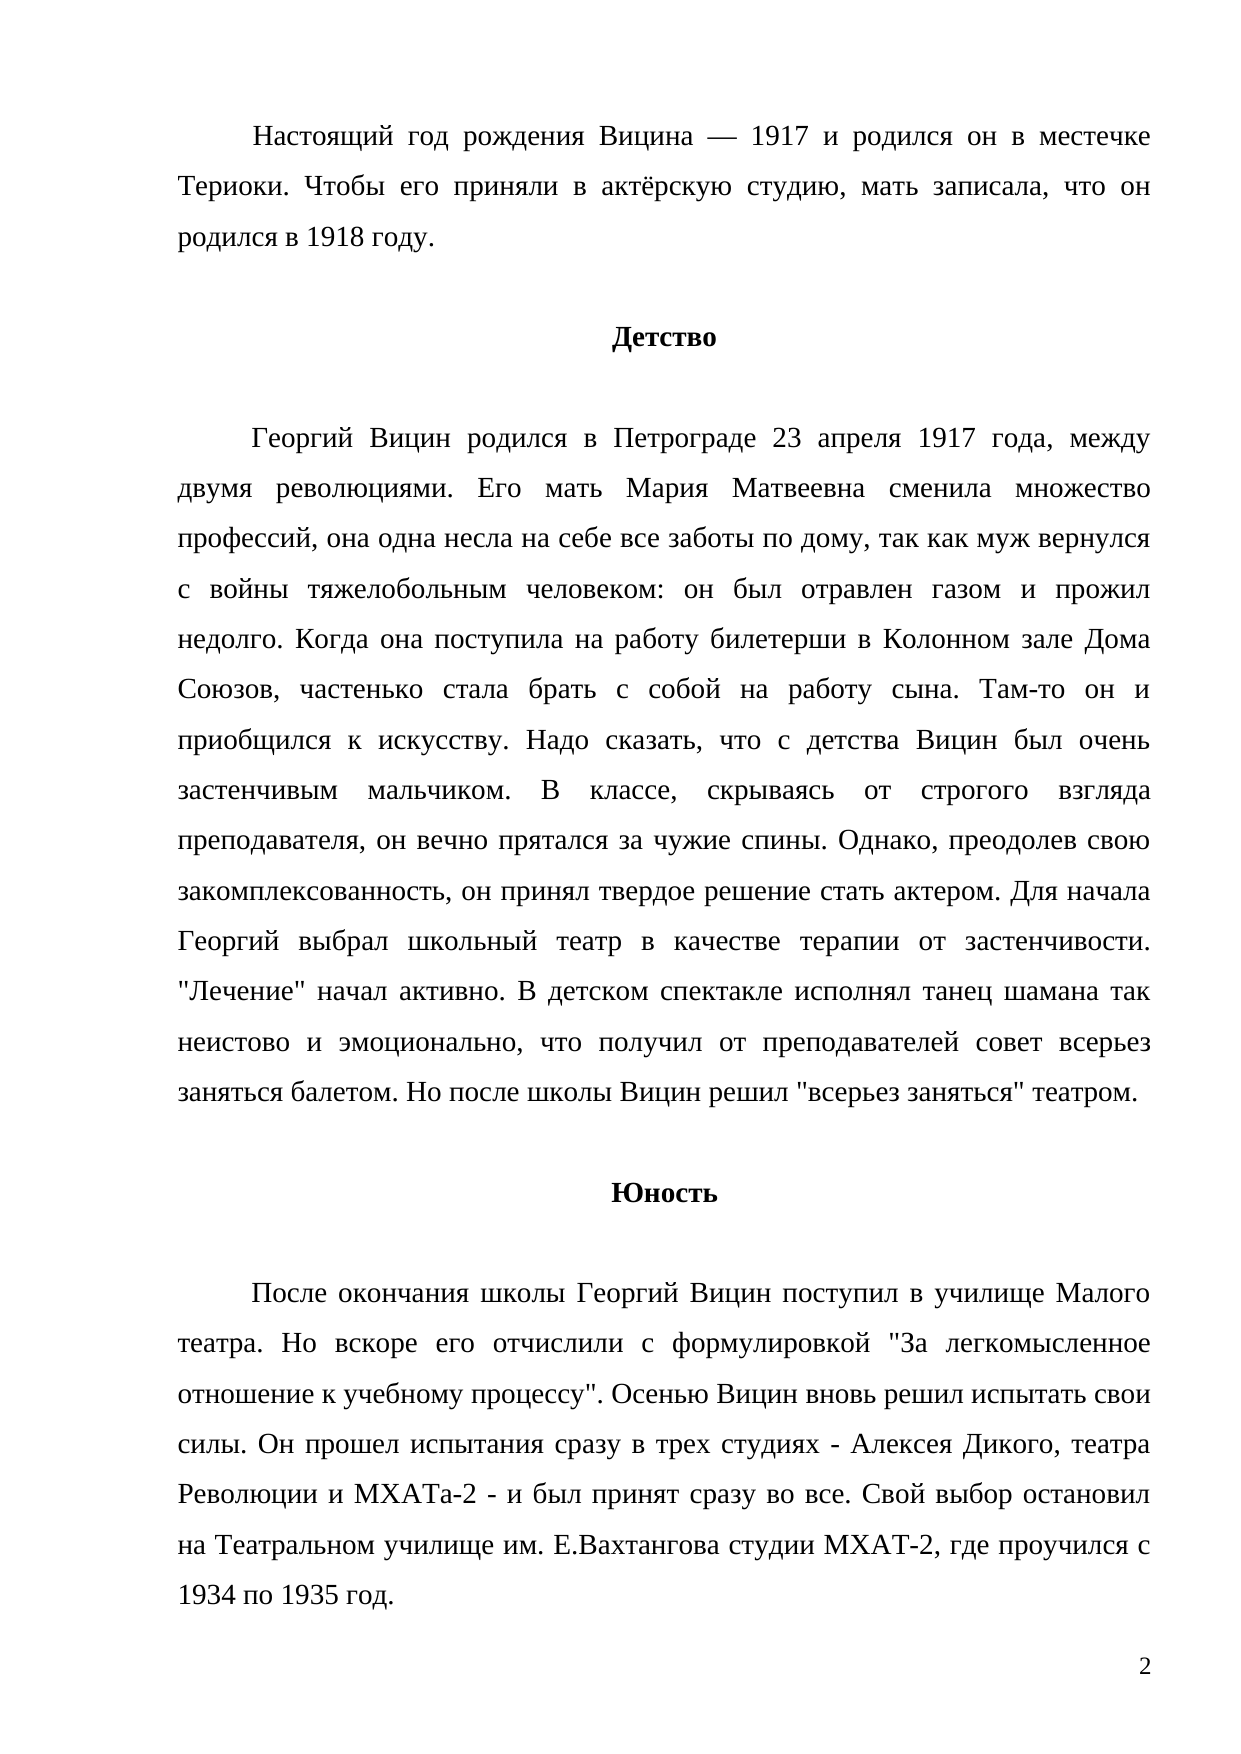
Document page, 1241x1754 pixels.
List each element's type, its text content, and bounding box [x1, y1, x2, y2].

text Настоящий год рождения Вицина — 1917 и родился он в местечке Териоки. Чтобы его приняли в актёрскую студию, мать записала, что он родился в 1918 году. [177, 118, 1152, 252]
text Георгий Вицин родился в Петрограде 23 апреля 1917 года, между двумя революциями. Его мать Мария Матвеевна сменила множество профессий, она одна несла на себе все заботы по дому, так как муж вернулся с войны тяжелобольным человеком: он был отравлен газом и прожил недолго. Когда она поступила на работу билетерши в Колонном зале Дома Союзов, частенько стала брать с собой на работу сына. Там-то он и приобщился к искусству. Надо сказать, что с детства Вицин был очень застенчивым мальчиком. В классе, скрываясь от строгого взгляда преподавателя, он вечно прятался за чужие спины. Однако, преодолев свою закомплексованность, он принял твердое решение стать актером. Для начала Георгий выбрал школьный театр в качестве терапии от застенчивости. "Лечение" начал активно. В детском спектакле исполнял танец шамана так неистово и эмоционально, что получил от преподавателей совет всерьез заняться балетом. Но после школы Вицин решил "всерьез заняться" театром. [177, 420, 1152, 1108]
text После окончания школы Георгий Вицин поступил в училище Малого театра. Но вскоре его отчислили с формулировкой "За легкомысленное отношение к учебному процессу". Осенью Вицин вновь решил испытать свои силы. Он прошел испытания сразу в трех студиях - Алексея Дикого, театра Революции и МХАТа-2 - и был принят сразу во все. Свой выбор остановил на Театральном училище им. Е.Вахтангова студии МХАТ-2, где проучился с 1934 по 1935 год. [177, 1275, 1152, 1611]
text Детство [177, 319, 1152, 353]
text Юность [177, 1175, 1152, 1208]
